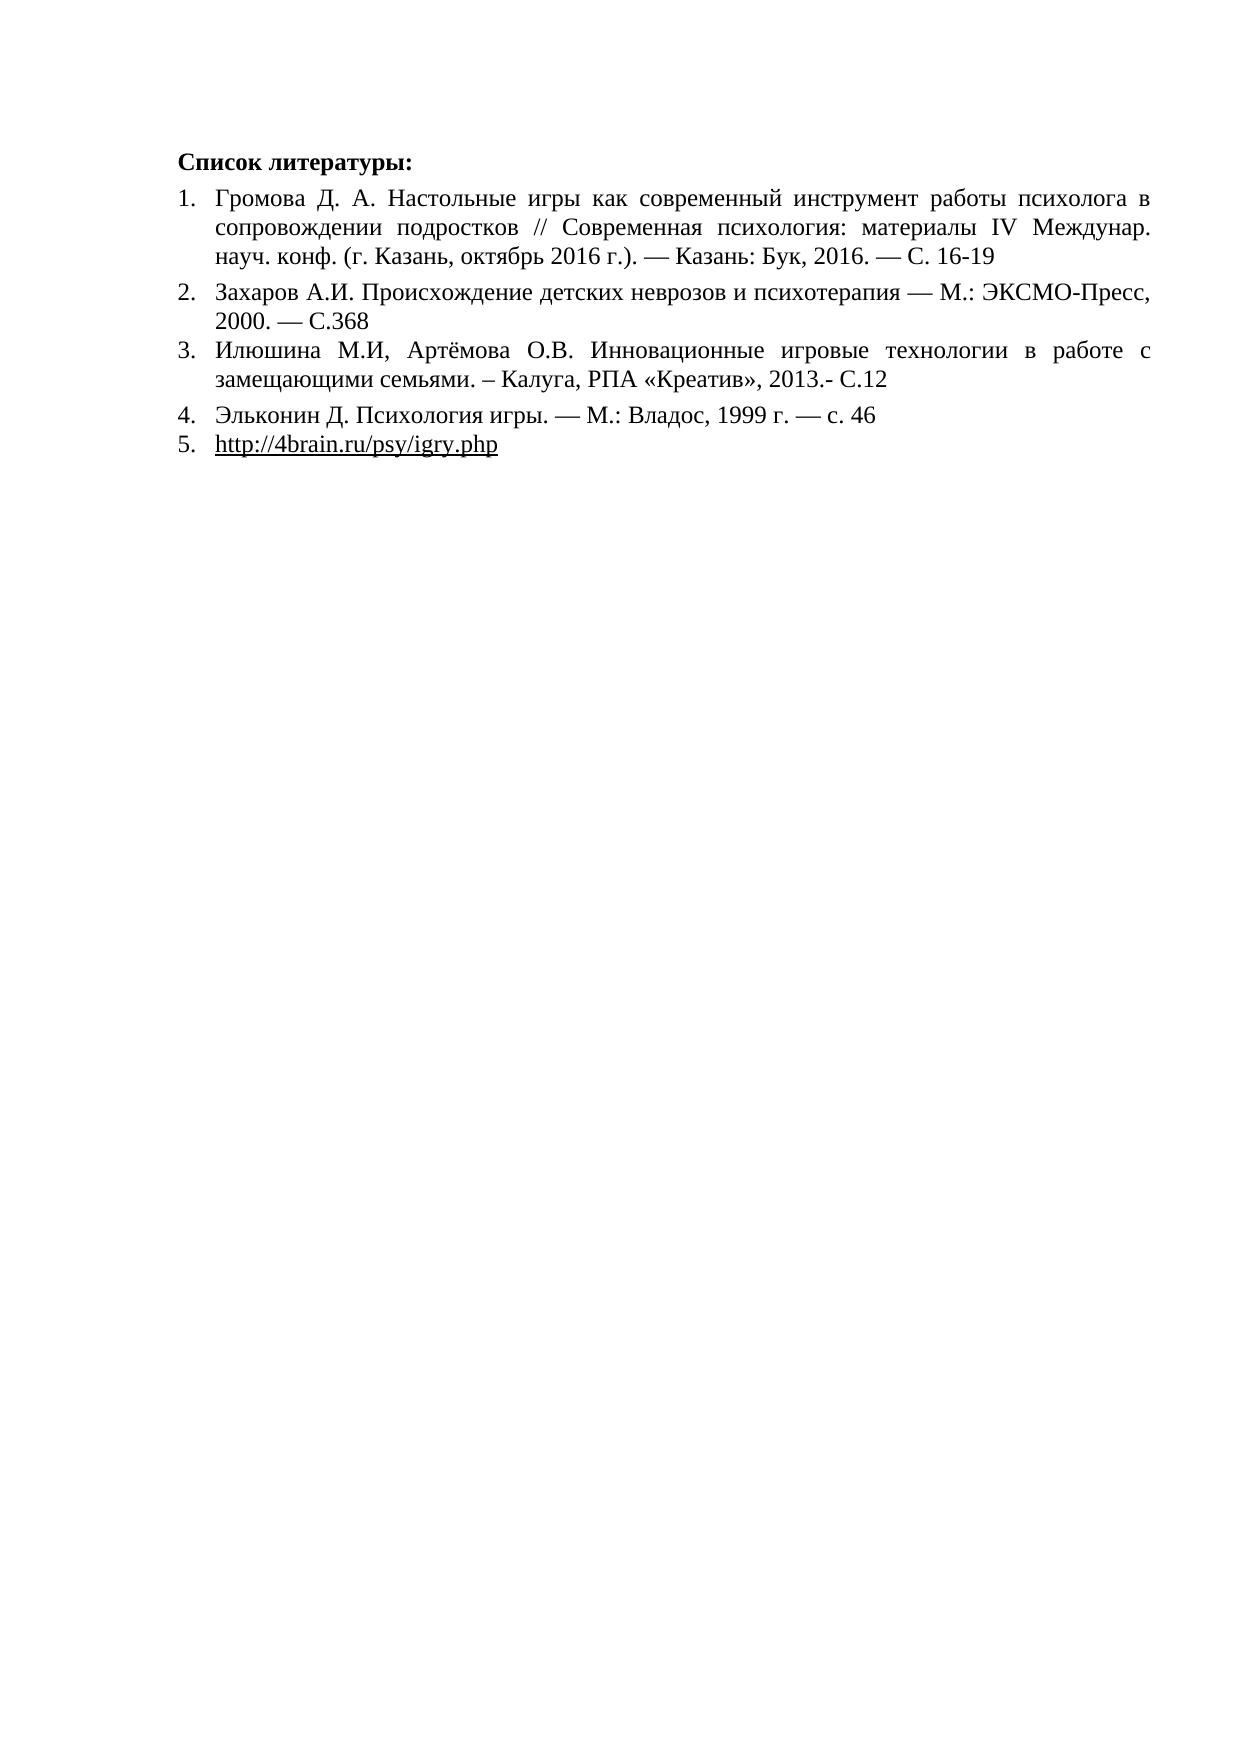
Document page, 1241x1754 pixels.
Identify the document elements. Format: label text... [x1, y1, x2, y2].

list Громова Д. А. Настольные игры как современный инструмент работы психолога в сопровождении подростков // Современная психология: материалы IV Междунар. науч. конф. (г. Казань, октябрь 2016 г.). — Казань: Бук, 2016. — С. 16-19 [177, 183, 1152, 270]
list Захаров А.И. Происхождение детских неврозов и психотерапия — М.: ЭКСМО-Пресс, 2000. — С.368 [177, 277, 1152, 335]
list Илюшина М.И, Артёмова О.В. Инновационные игровые технологии в работе с замещающими семьями. – Калуга, РПА «Креатив», 2013.- С.12 [177, 335, 1152, 392]
text Список литературы: [118, 147, 1152, 176]
list Эльконин Д. Психология игры. — М.: Владос, 1999 г. — с. 46 [177, 400, 1152, 429]
list http://4brain.ru/psy/igry.php [177, 429, 1152, 458]
